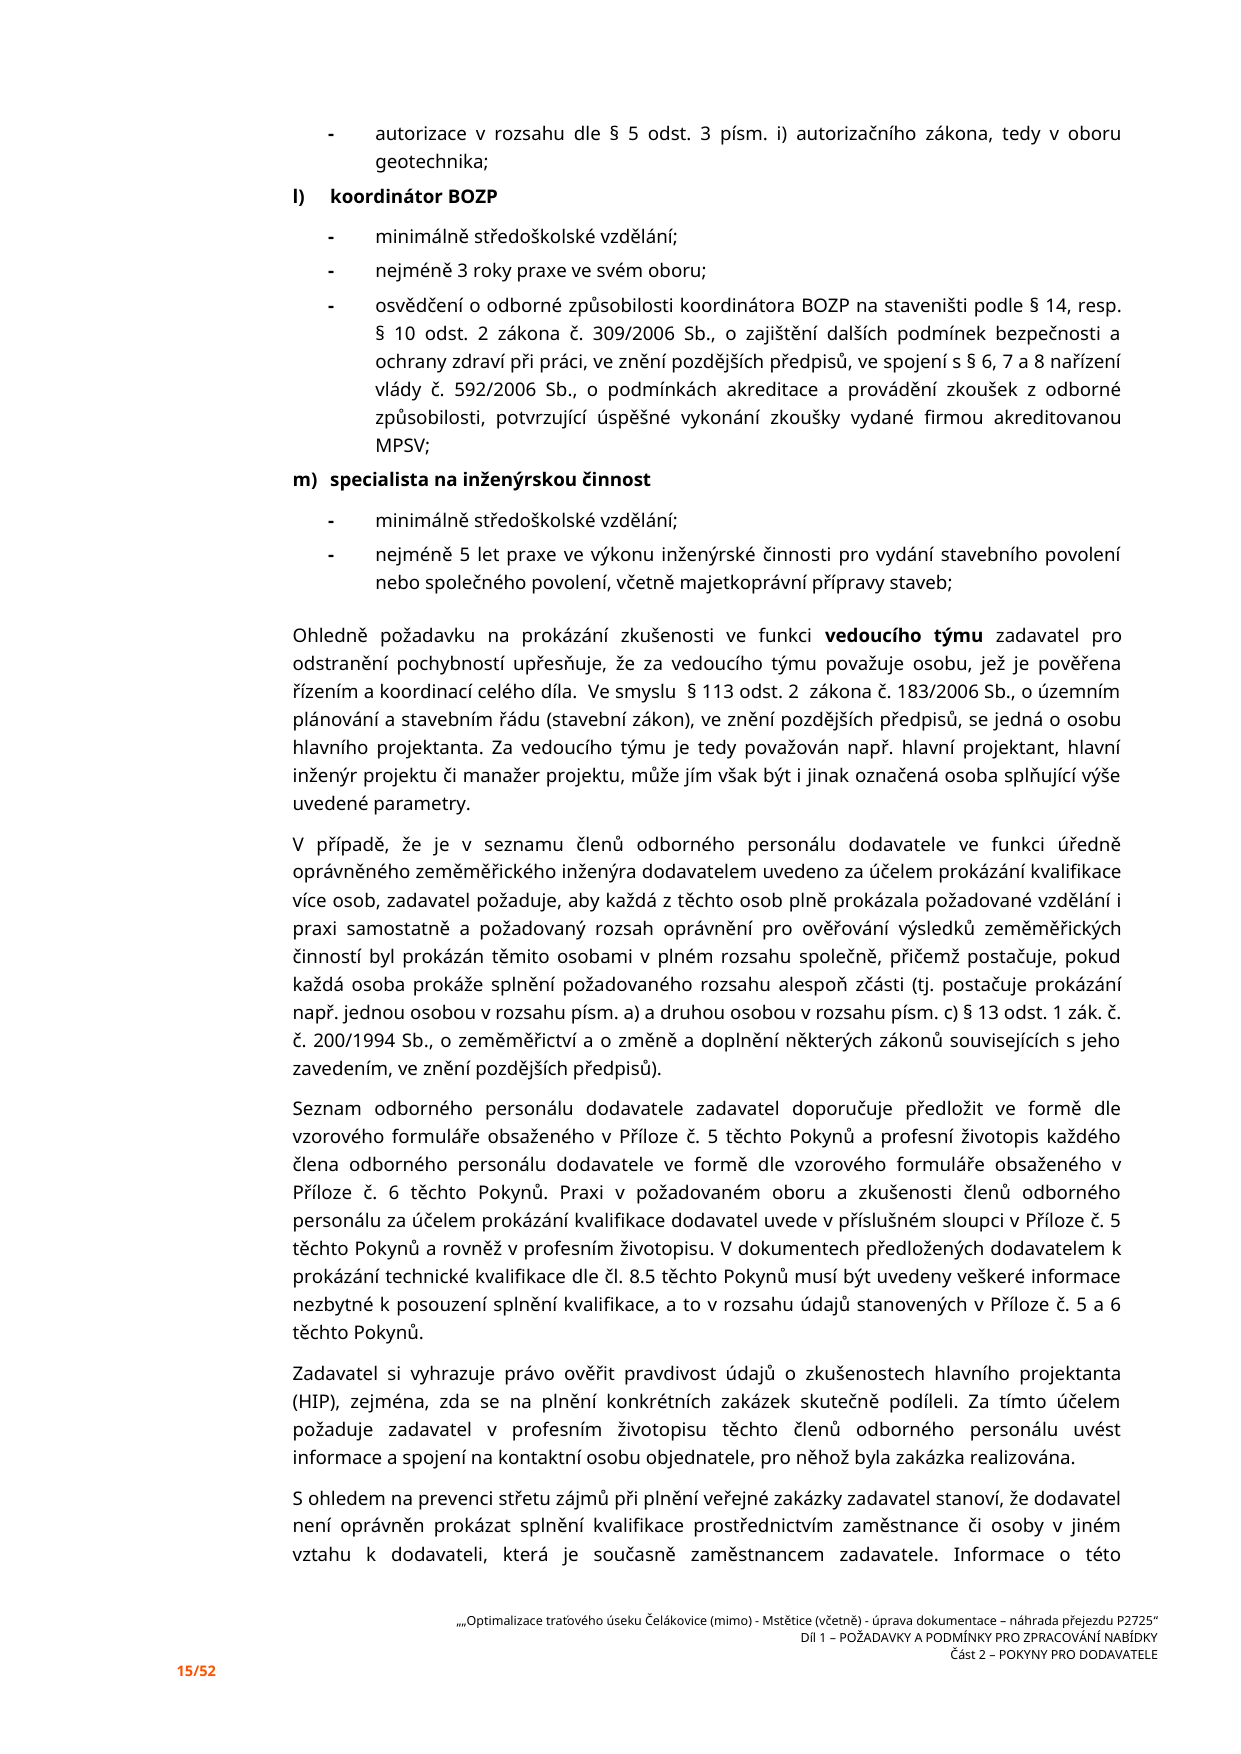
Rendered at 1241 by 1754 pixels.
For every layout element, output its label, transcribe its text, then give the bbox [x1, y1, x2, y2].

text nejméně 5 let praxe ve výkonu inženýrské činnosti pro vydání stavebního povolení nebo společného povolení, včetně majetkoprávní přípravy staveb; [328, 541, 1122, 595]
text minimálně středoškolské vzdělání; [328, 507, 1122, 532]
text nejméně 3 roky praxe ve svém oboru; [328, 258, 1122, 283]
text Zadavatel si vyhrazuje právo ověřit pravdivost údajů o zkušenostech hlavního projektanta (HIP), zejména, zda se na plnění konkrétních zakázek skutečně podíleli. Za tímto účelem požaduje zadavatel v profesním životopisu těchto členů odborného personálu uvést informace a spojení na kontaktní osobu objednatele, pro něhož byla zakázka realizována. [292, 1360, 1122, 1470]
text autorizace v rozsahu dle § 5 odst. 3 písm. i) autorizačního zákona, tedy v oboru geotechnika; [328, 121, 1122, 174]
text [292, 1485, 1122, 1566]
text Ohledně požadavku na prokázání zkušenosti ve funkci vedoucího týmu zadavatel pro odstranění pochybností upřesňuje, že za vedoucího týmu považuje osobu, jež je pověřena řízením a koordinací celého díla. Ve smyslu § 113 odst. 2 zákona č. 183/2006 Sb., o územním plánování a stavebním řádu (stavební zákon), ve znění pozdějších předpisů, se jedná o osobu hlavního projektanta. Za vedoucího týmu je tedy považován např. hlavní projektant, hlavní inženýr projektu či manažer projektu, může jím však být i jinak označená osoba splňující výše uvedené parametry. [292, 622, 1122, 816]
list specialista na inženýrskou činnost [292, 466, 1122, 492]
text minimálně středoškolské vzdělání; [328, 223, 1122, 249]
text V případě, že je v seznamu členů odborného personálu dodavatele ve funkci úředně oprávněného zeměměřického inženýra dodavatelem uvedeno za účelem prokázání kvalifikace více osob, zadavatel požaduje, aby každá z těchto osob plně prokázala požadované vzdělání i praxi samostatně a požadovaný rozsah oprávnění pro ověřování výsledků zeměměřických činností byl prokázán těmito osobami v plném rozsahu společně, přičemž postačuje, pokud každá osoba prokáže splnění požadovaného rozsahu alespoň zčásti (tj. postačuje prokázání např. jednou osobou v rozsahu písm. a) a druhou osobou v rozsahu písm. c) § 13 odst. 1 zák. č. č. 200/1994 Sb., o zeměměřictví a o změně a doplnění některých zákonů souvisejících s jeho zavedením, ve znění pozdějších předpisů). [292, 831, 1122, 1081]
list koordinátor BOZP [292, 183, 1122, 208]
text osvědčení o odborné způsobilosti koordinátora BOZP na staveništi podle § 14, resp. § 10 odst. 2 zákona č. 309/2006 Sb., o zajištění dalších podmínek bezpečnosti a ochrany zdraví při práci, ve znění pozdějších předpisů, ve spojení s § 6, 7 a 8 nařízení vlády č. 592/2006 Sb., o podmínkách akreditace a provádění zkoušek z odborné způsobilosti, potvrzující úspěšné vykonání zkoušky vydané firmou akreditovanou MPSV; [328, 292, 1122, 458]
text Seznam odborného personálu dodavatele zadavatel doporučuje předložit ve formě dle vzorového formuláře obsaženého v Příloze č. 5 těchto Pokynů a profesní životopis každého člena odborného personálu dodavatele ve formě dle vzorového formuláře obsaženého v Příloze č. 6 těchto Pokynů. Praxi v požadovaném oboru a zkušenosti členů odborného personálu za účelem prokázání kvalifikace dodavatel uvede v příslušném sloupci v Příloze č. 5 těchto Pokynů a rovněž v profesním životopisu. V dokumentech předložených dodavatelem k prokázání technické kvalifikace dle čl. 8.5 těchto Pokynů musí být uvedeny veškeré informace nezbytné k posouzení splnění kvalifikace, a to v rozsahu údajů stanovených v Příloze č. 5 a 6 těchto Pokynů. [292, 1096, 1122, 1345]
